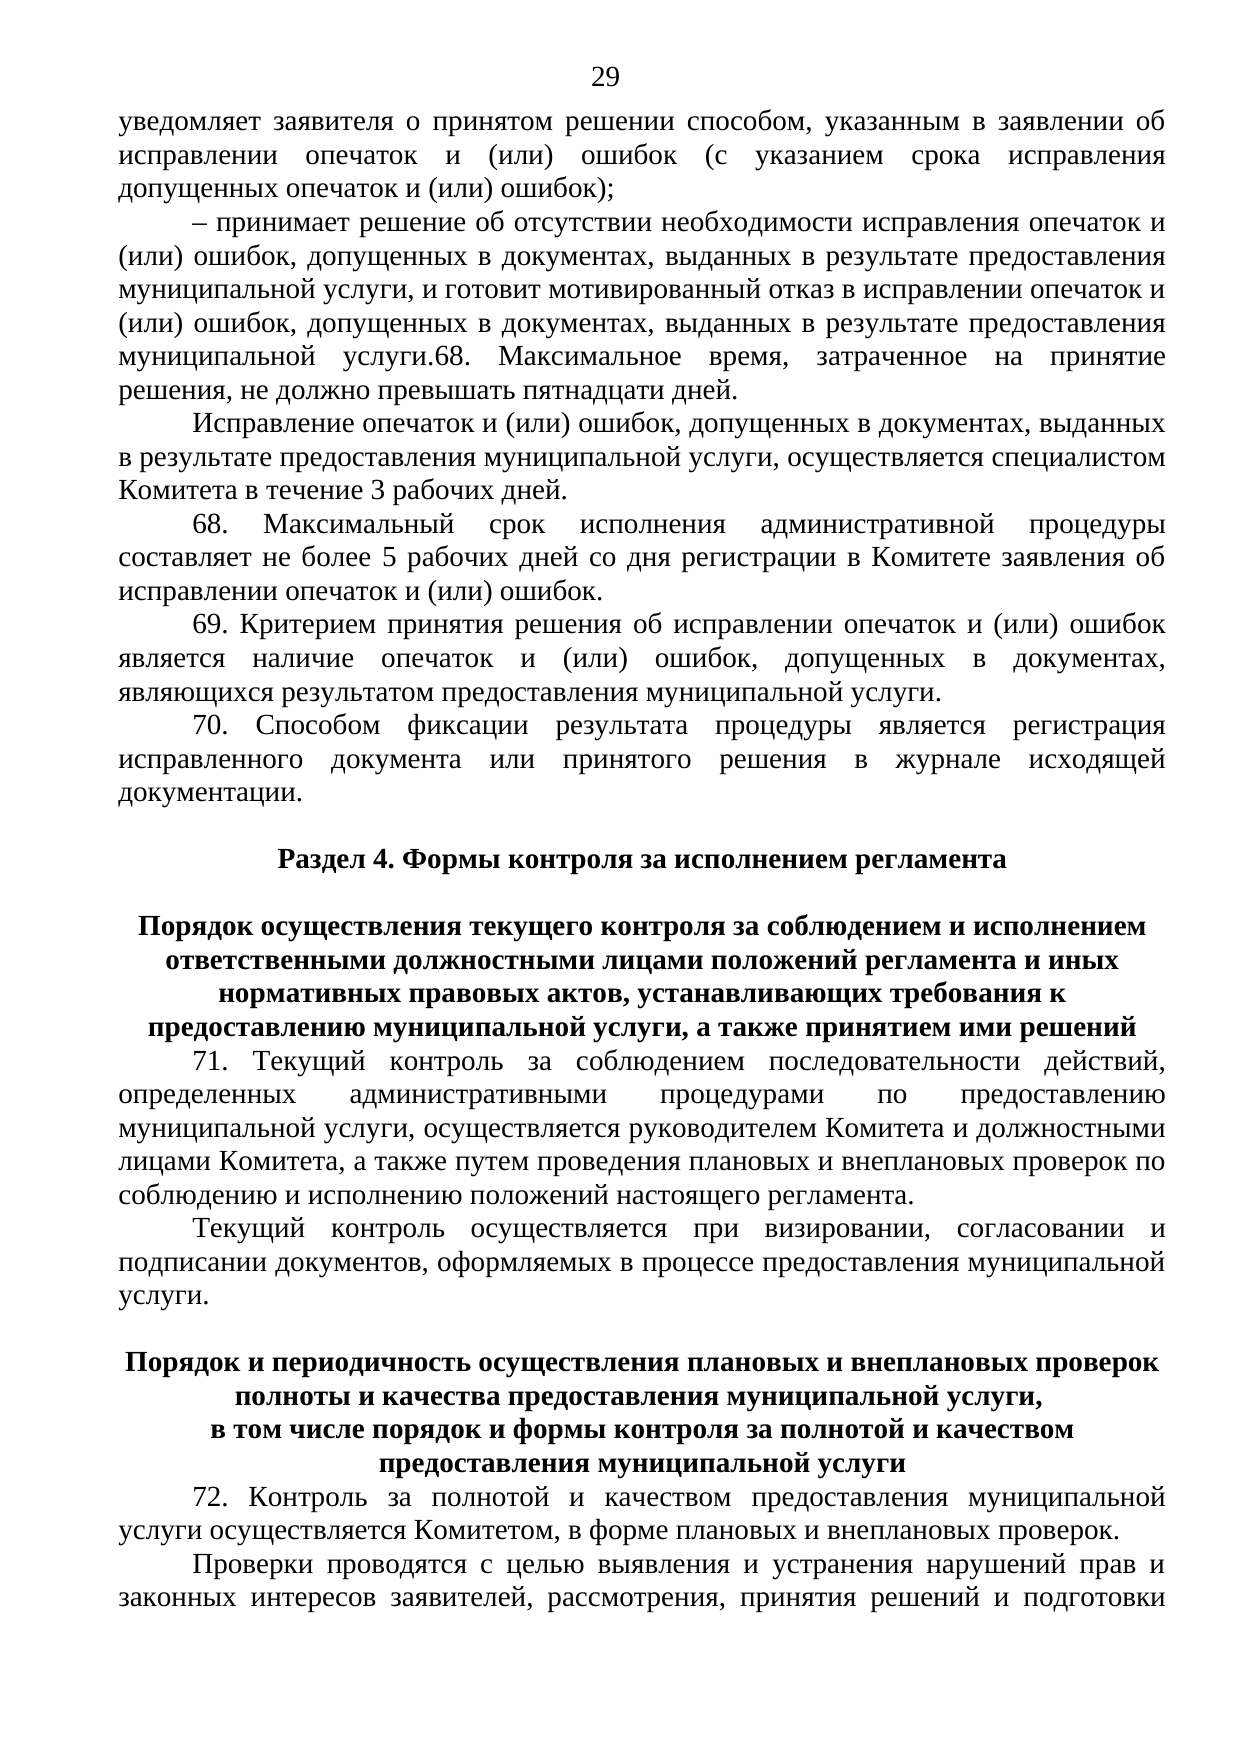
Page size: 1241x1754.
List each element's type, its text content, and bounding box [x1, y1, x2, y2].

text Порядок и периодичность осуществления плановых и внеплановых проверок полноты и качества предоставления муниципальной услуги, в том числе порядок и формы контроля за полнотой и качеством предоставления муниципальной услуги [118, 1344, 1167, 1479]
text 71. Текущий контроль за соблюдением последовательности действий, определенных административными процедурами по предоставлению муниципальной услуги, осуществляется руководителем Комитета и должностными лицами Комитета, а также путем проведения плановых и внеплановых проверок по соблюдению и исполнению положений настоящего регламента. [118, 1043, 1167, 1210]
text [118, 103, 1167, 204]
text Исправление опечаток и (или) ошибок, допущенных в документах, выданных в результате предоставления муниципальной услуги, осуществляется специалистом Комитета в течение 3 рабочих дней. [118, 405, 1167, 506]
text Раздел 4. Формы контроля за исполнением регламента [118, 841, 1167, 875]
text 69. Критерием принятия решения об исправлении опечаток и (или) ошибок является наличие опечаток и (или) ошибок, допущенных в документах, являющихся результатом предоставления муниципальной услуги. [118, 607, 1167, 707]
text 72. Контроль за полнотой и качеством предоставления муниципальной услуги осуществляется Комитетом, в форме плановых и внеплановых проверок. [118, 1479, 1167, 1546]
text Текущий контроль осуществляется при визировании, согласовании и подписании документов, оформляемых в процессе предоставления муниципальной услуги. [118, 1210, 1167, 1311]
text 70. Способом фиксации результата процедуры является регистрация исправленного документа или принятого решения в журнале исходящей документации. [118, 707, 1167, 808]
text 68. Максимальный срок исполнения административной процедуры составляет не более 5 рабочих дней со дня регистрации в Комитете заявления об исправлении опечаток и (или) ошибок. [118, 506, 1167, 607]
text Порядок осуществления текущего контроля за соблюдением и исполнением ответственными должностными лицами положений регламента и иных нормативных правовых актов, устанавливающих требования к предоставлению муниципальной услуги, а также принятием ими решений [118, 908, 1167, 1043]
text – принимает решение об отсутствии необходимости исправления опечаток и (или) ошибок, допущенных в документах, выданных в результате предоставления муниципальной услуги, и готовит мотивированный отказ в исправлении опечаток и (или) ошибок, допущенных в документах, выданных в результате предоставления муниципальной услуги.68. Максимальное время, затраченное на принятие решения, не должно превышать пятнадцати дней. [118, 204, 1167, 405]
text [118, 1546, 1167, 1613]
